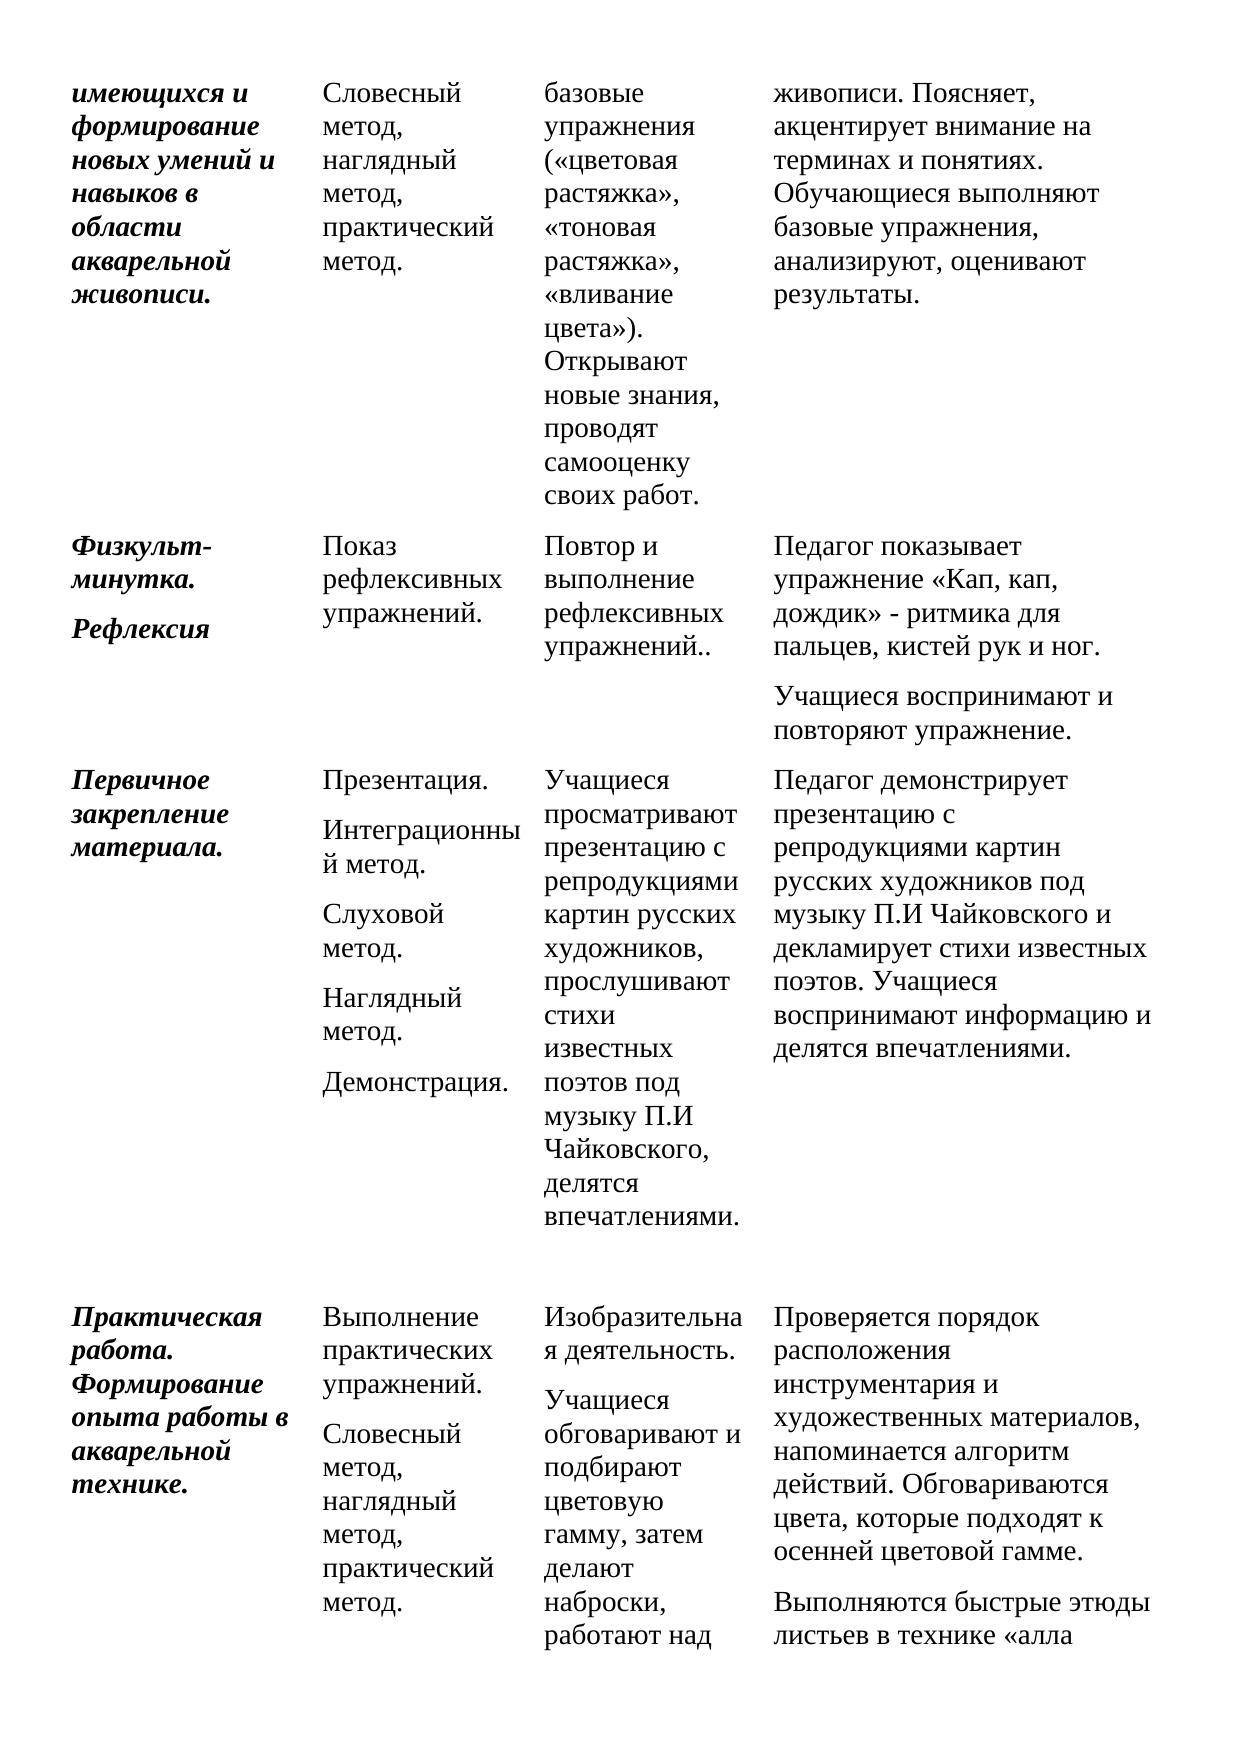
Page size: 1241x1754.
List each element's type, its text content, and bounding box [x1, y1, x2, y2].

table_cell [60, 75, 311, 528]
table_cell Педагог демонстрирует презентацию с репродукциями картин русских художников под музыку П.И Чайковского и декламирует стихи известных поэтов. Учащиеся воспринимают информацию и делятся впечатлениями. [762, 762, 1168, 1299]
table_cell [762, 75, 1168, 528]
table_cell Показ рефлексивных упражнений. [311, 528, 533, 762]
table_cell Презентация. Интеграционный метод. Слуховой метод. Наглядный метод. Демонстрация. [311, 762, 533, 1299]
table_cell Повтор и выполнение рефлексивных упражнений.. [533, 528, 762, 762]
table_cell Физкульт-минутка. Рефлексия [60, 528, 311, 762]
table_cell Первичное закрепление материала. [60, 762, 311, 1299]
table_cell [60, 1299, 311, 1651]
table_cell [311, 75, 533, 528]
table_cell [762, 1299, 1168, 1651]
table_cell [311, 1299, 533, 1651]
table_cell Учащиеся просматривают презентацию с репродукциями картин русских художников, прослушивают стихи известных поэтов под музыку П.И Чайковского, делятся впечатлениями. [533, 762, 762, 1299]
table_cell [533, 1299, 762, 1651]
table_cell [533, 75, 762, 528]
table_cell Педагог показывает упражнение «Кап, кап, дождик» - ритмика для пальцев, кистей рук и ног. Учащиеся воспринимают и повторяют упражнение. [762, 528, 1168, 762]
